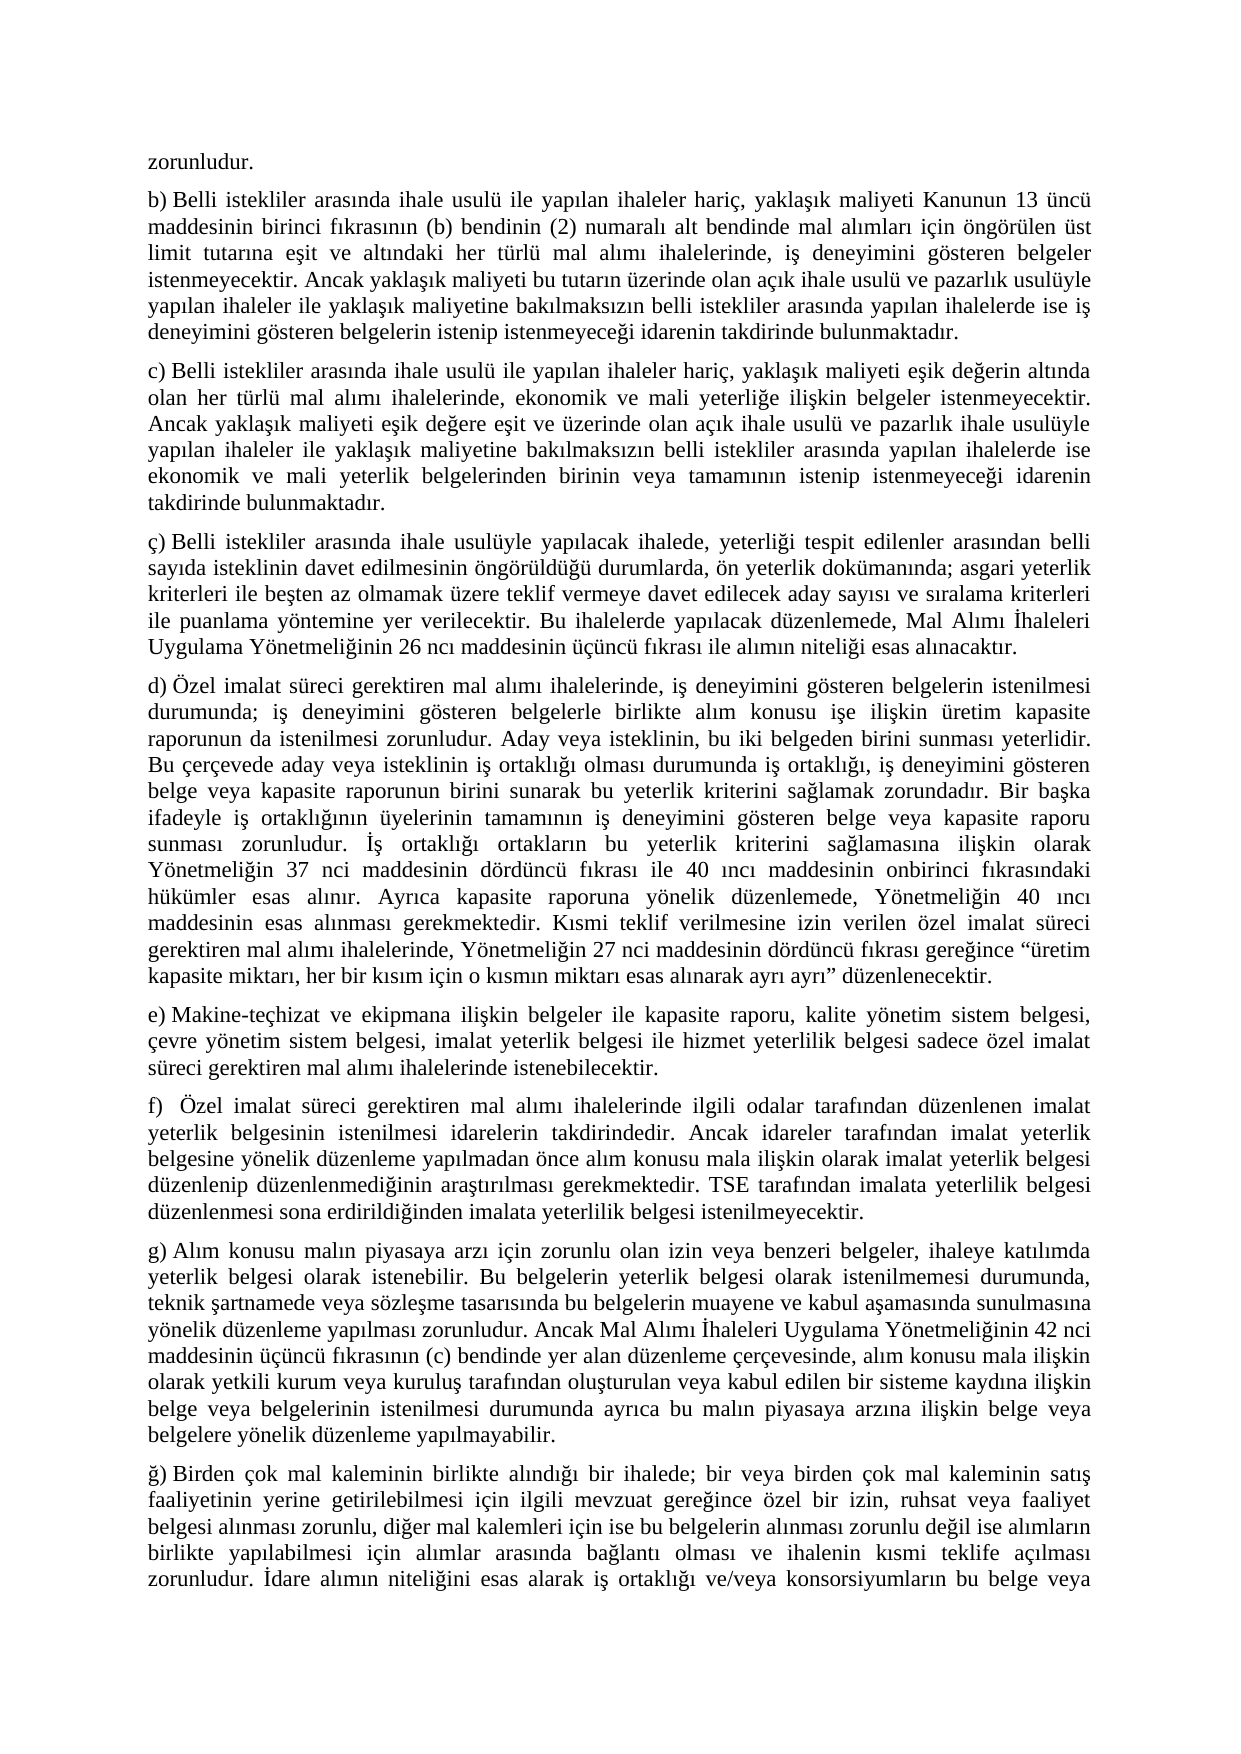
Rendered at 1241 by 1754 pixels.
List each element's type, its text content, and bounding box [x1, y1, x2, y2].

text g) Alım konusu malın piyasaya arzı için zorunlu olan izin veya benzeri belgeler, ihaleye katılımda yeterlik belgesi olarak istenebilir. Bu belgelerin yeterlik belgesi olarak istenilmemesi durumunda, teknik şartnamede veya sözleşme tasarısında bu belgelerin muayene ve kabul aşamasında sunulmasına yönelik düzenleme yapılması zorunludur. Ancak Mal Alımı İhaleleri Uygulama Yönetmeliğinin 42 nci maddesinin üçüncü fıkrasının (c) bendinde yer alan düzenleme çerçevesinde, alım konusu mala ilişkin olarak yetkili kurum veya kuruluş tarafından oluşturulan veya kabul edilen bir sisteme kaydına ilişkin belge veya belgelerinin istenilmesi durumunda ayrıca bu malın piyasaya arzına ilişkin belge veya belgelere yönelik düzenleme yapılmayabilir. [148, 1237, 1092, 1447]
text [148, 1460, 1092, 1592]
text c) Belli istekliler arasında ihale usulü ile yapılan ihaleler hariç, yaklaşık maliyeti eşik değerin altında olan her türlü mal alımı ihalelerinde, ekonomik ve mali yeterliğe ilişkin belgeler istenmeyecektir. Ancak yaklaşık maliyeti eşik değere eşit ve üzerinde olan açık ihale usulü ve pazarlık ihale usulüyle yapılan ihaleler ile yaklaşık maliyetine bakılmaksızın belli istekliler arasında yapılan ihalelerde ise ekonomik ve mali yeterlik belgelerinden birinin veya tamamının istenip istenmeyeceği idarenin takdirinde bulunmaktadır. [148, 357, 1092, 515]
text b) Belli istekliler arasında ihale usulü ile yapılan ihaleler hariç, yaklaşık maliyeti Kanunun 13 üncü maddesinin birinci fıkrasının (b) bendinin (2) numaralı alt bendinde mal alımları için öngörülen üst limit tutarına eşit ve altındaki her türlü mal alımı ihalelerinde, iş deneyimini gösteren belgeler istenmeyecektir. Ancak yaklaşık maliyeti bu tutarın üzerinde olan açık ihale usulü ve pazarlık usulüyle yapılan ihaleler ile yaklaşık maliyetine bakılmaksızın belli istekliler arasında yapılan ihalelerde ise iş deneyimini gösteren belgelerin istenip istenmeyeceği idarenin takdirinde bulunmaktadır. [148, 187, 1092, 345]
text f) Özel imalat süreci gerektiren mal alımı ihalelerinde ilgili odalar tarafından düzenlenen imalat yeterlik belgesinin istenilmesi idarelerin takdirindedir. Ancak idareler tarafından imalat yeterlik belgesine yönelik düzenleme yapılmadan önce alım konusu mala ilişkin olarak imalat yeterlik belgesi düzenlenip düzenlenmediğinin araştırılması gerekmektedir. TSE tarafından imalata yeterlilik belgesi düzenlenmesi sona erdirildiğinden imalata yeterlilik belgesi istenilmeyecektir. [148, 1092, 1092, 1224]
text ç) Belli istekliler arasında ihale usulüyle yapılacak ihalede, yeterliği tespit edilenler arasından belli sayıda isteklinin davet edilmesinin öngörüldüğü durumlarda, ön yeterlik dokümanında; asgari yeterlik kriterleri ile beşten az olmamak üzere teklif vermeye davet edilecek aday sayısı ve sıralama kriterleri ile puanlama yöntemine yer verilecektir. Bu ihalelerde yapılacak düzenlemede, Mal Alımı İhaleleri Uygulama Yönetmeliğinin 26 ncı maddesinin üçüncü fıkrası ile alımın niteliği esas alınacaktır. [148, 528, 1092, 659]
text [148, 148, 1092, 174]
text e) Makine-teçhizat ve ekipmana ilişkin belgeler ile kapasite raporu, kalite yönetim sistem belgesi, çevre yönetim sistem belgesi, imalat yeterlik belgesi ile hizmet yeterlilik belgesi sadece özel imalat süreci gerektiren mal alımı ihalelerinde istenebilecektir. [148, 1001, 1092, 1080]
text d) Özel imalat süreci gerektiren mal alımı ihalelerinde, iş deneyimini gösteren belgelerin istenilmesi durumunda; iş deneyimini gösteren belgelerle birlikte alım konusu işe ilişkin üretim kapasite raporunun da istenilmesi zorunludur. Aday veya isteklinin, bu iki belgeden birini sunması yeterlidir. Bu çerçevede aday veya isteklinin iş ortaklığı olması durumunda iş ortaklığı, iş deneyimini gösteren belge veya kapasite raporunun birini sunarak bu yeterlik kriterini sağlamak zorundadır. Bir başka ifadeyle iş ortaklığının üyelerinin tamamının iş deneyimini gösteren belge veya kapasite raporu sunması zorunludur. İş ortaklığı ortakların bu yeterlik kriterini sağlamasına ilişkin olarak Yönetmeliğin 37 nci maddesinin dördüncü fıkrası ile 40 ıncı maddesinin onbirinci fıkrasındaki hükümler esas alınır. Ayrıca kapasite raporuna yönelik düzenlemede, Yönetmeliğin 40 ıncı maddesinin esas alınması gerekmektedir. Kısmi teklif verilmesine izin verilen özel imalat süreci gerektiren mal alımı ihalelerinde, Yönetmeliğin 27 nci maddesinin dördüncü fıkrası gereğince “üretim kapasite miktarı, her bir kısım için o kısmın miktarı esas alınarak ayrı ayrı” düzenlenecektir. [148, 672, 1092, 988]
